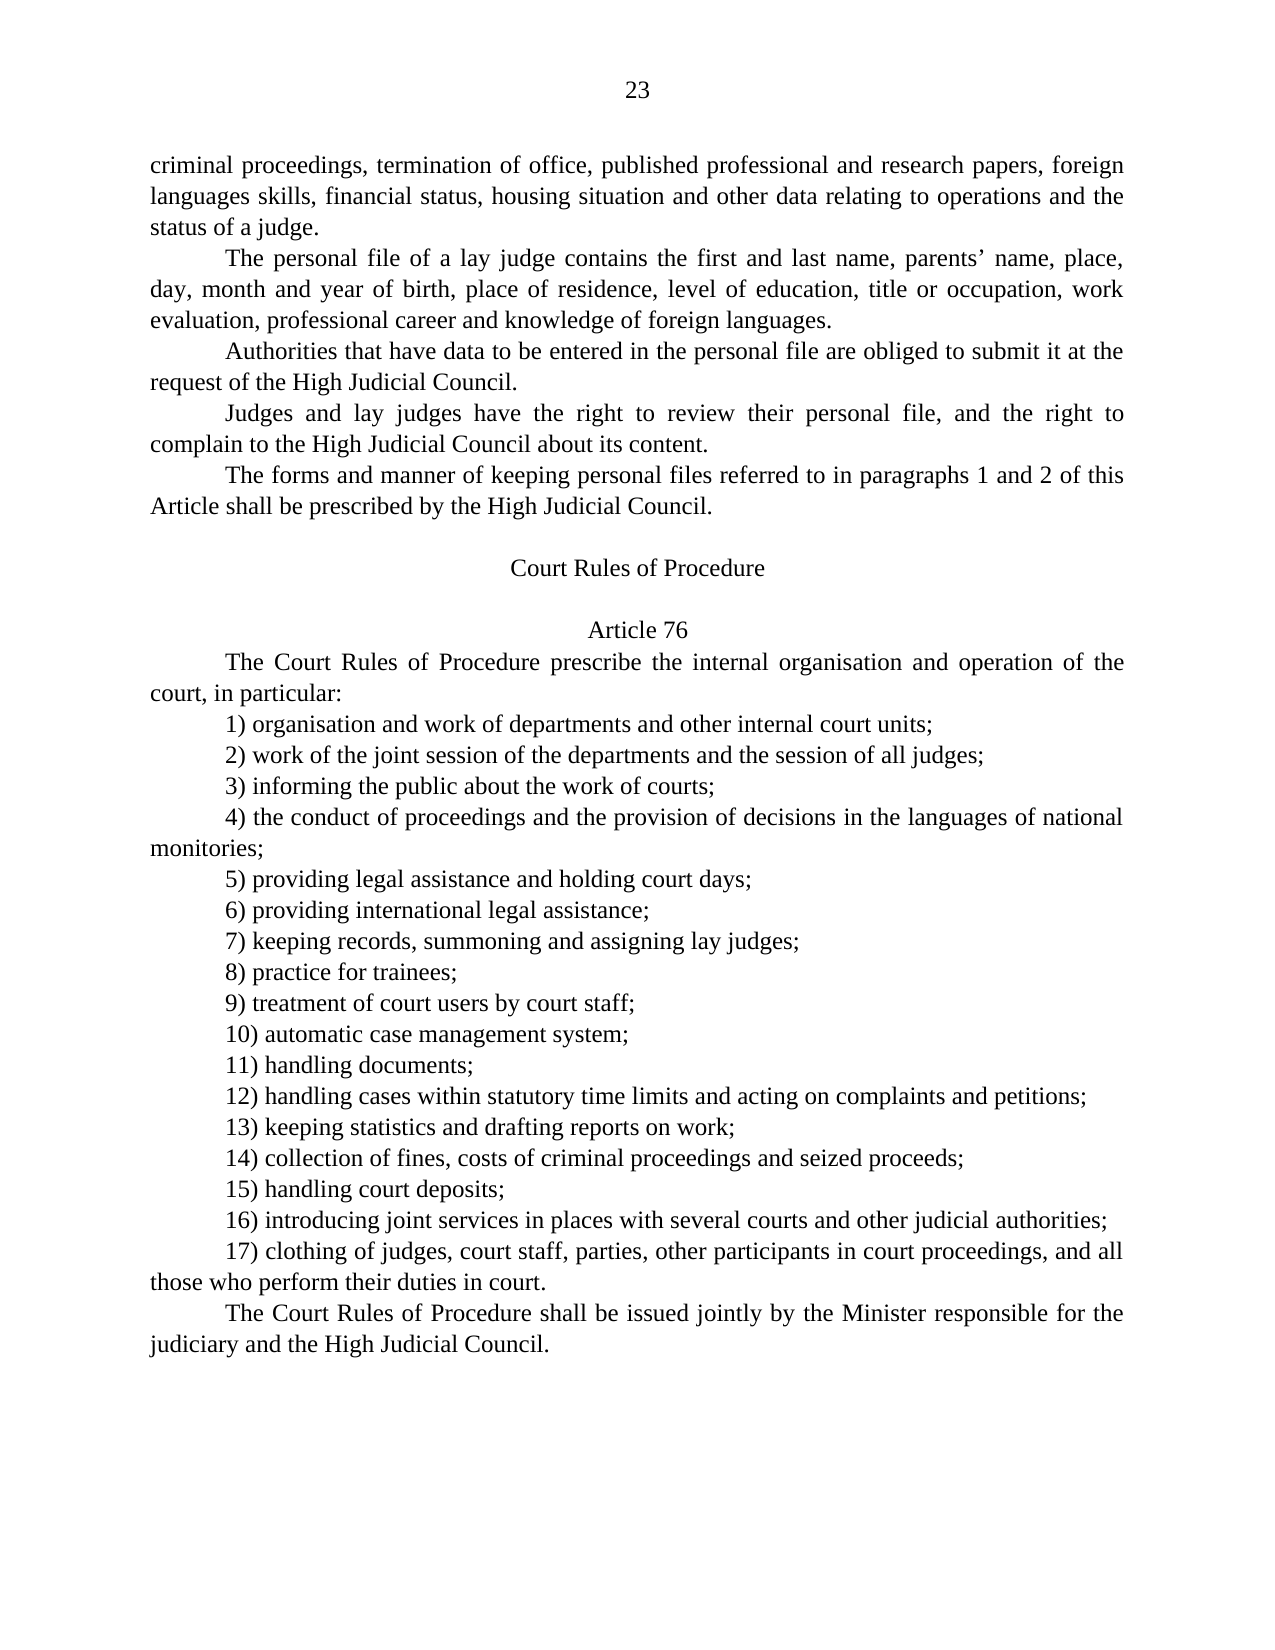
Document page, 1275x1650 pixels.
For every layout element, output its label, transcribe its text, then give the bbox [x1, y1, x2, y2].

text 11) handling documents; [150, 1050, 1125, 1079]
text The forms and manner of keeping personal files referred to in paragraphs 1 and 2 of this Article shall be prescribed by the High Judicial Council. [150, 460, 1125, 520]
text 6) providing international legal assistance; [150, 895, 1125, 924]
text 5) providing legal assistance and holding court days; [150, 864, 1125, 893]
text 7) keeping records, summoning and assigning lay judges; [150, 926, 1125, 955]
text 2) work of the joint session of the departments and the session of all judges; [150, 740, 1125, 768]
text 12) handling cases within statutory time limits and acting on complaints and petitions; [150, 1081, 1125, 1110]
text 3) informing the public about the work of courts; [150, 771, 1125, 799]
text 4) the conduct of proceedings and the provision of decisions in the languages of national monitories; [150, 802, 1125, 862]
text Judges and lay judges have the right to review their personal file, and the right to complain to the High Judicial Council about its content. [150, 398, 1125, 458]
text The Court Rules of Procedure shall be issued jointly by the Minister responsible for the judiciary and the High Judicial Council. [150, 1298, 1125, 1358]
text The Court Rules of Procedure prescribe the internal organisation and operation of the court, in particular: [150, 647, 1125, 706]
text 10) automatic case management system; [150, 1019, 1125, 1048]
text 1) organisation and work of departments and other internal court units; [150, 709, 1125, 737]
text 8) practice for trainees; [150, 957, 1125, 986]
text 14) collection of fines, costs of criminal proceedings and seized proceeds; [150, 1143, 1125, 1172]
text 15) handling court deposits; [150, 1174, 1125, 1203]
text The personal file of a lay judge contains the first and last name, parents’ name, place, day, month and year of birth, place of residence, level of education, title or occupation, work evaluation, professional career and knowledge of foreign languages. [150, 243, 1125, 334]
text Authorities that have data to be entered in the personal file are obliged to submit it at the request of the High Judicial Council. [150, 336, 1125, 396]
text 13) keeping statistics and drafting reports on work; [150, 1112, 1125, 1141]
text Article 76 [150, 616, 1125, 644]
text Court Rules of Procedure [150, 553, 1125, 582]
text 16) introducing joint services in places with several courts and other judicial authorities; [150, 1205, 1125, 1234]
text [150, 150, 1125, 241]
text 17) clothing of judges, court staff, parties, other participants in court proceedings, and all those who perform their duties in court. [150, 1236, 1125, 1296]
text 9) treatment of court users by court staff; [150, 988, 1125, 1017]
